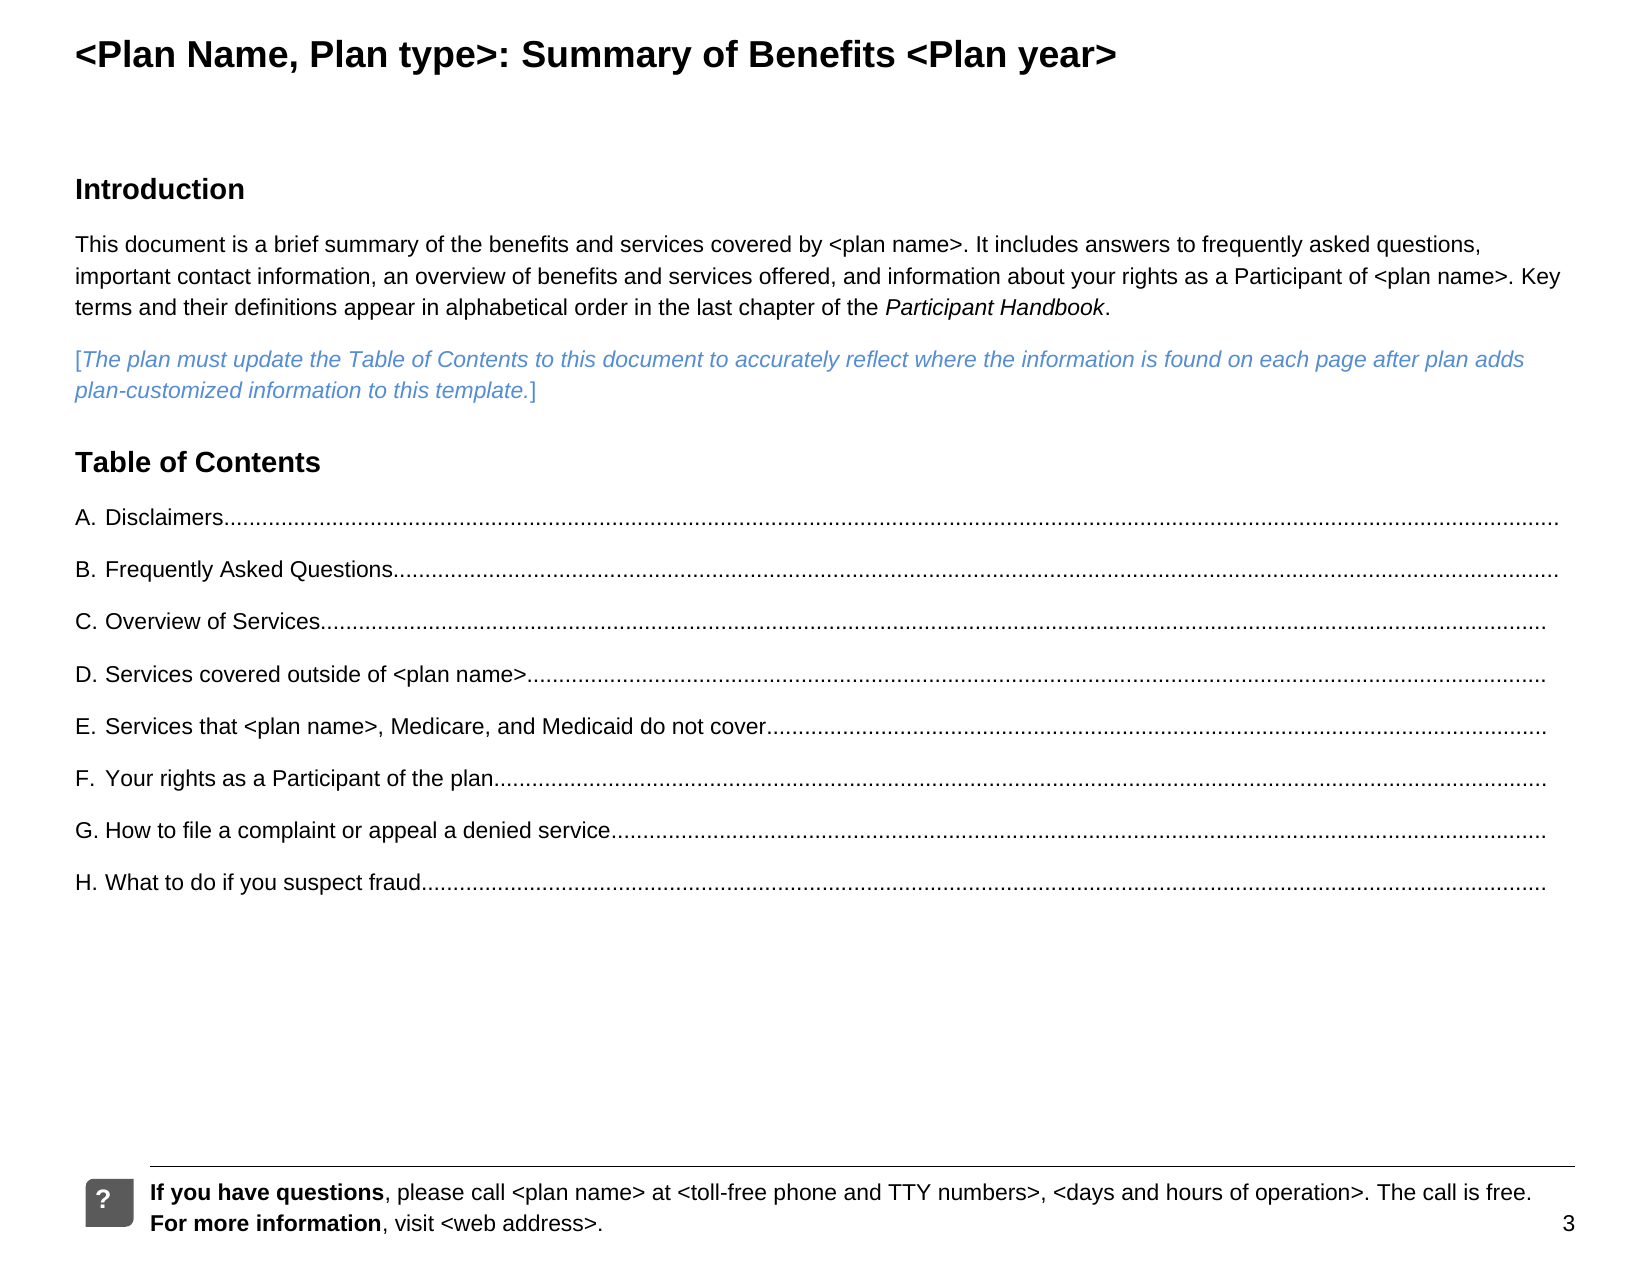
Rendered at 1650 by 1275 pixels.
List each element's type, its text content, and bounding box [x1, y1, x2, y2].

text This document is a brief summary of the benefits and services covered by <plan name>. It includes answers to frequently asked questions, important contact information, an overview of benefits and services offered, and information about your rights as a Participant of <plan name>. Key terms and their definitions appear in alphabetical order in the last chapter of the Participant Handbook. [75, 228, 1575, 322]
text [The plan must update the Table of Contents to this document to accurately reflect where the information is found on each page after plan adds plan-customized information to this template.] [75, 342, 1575, 405]
text Introduction [75, 169, 1575, 207]
